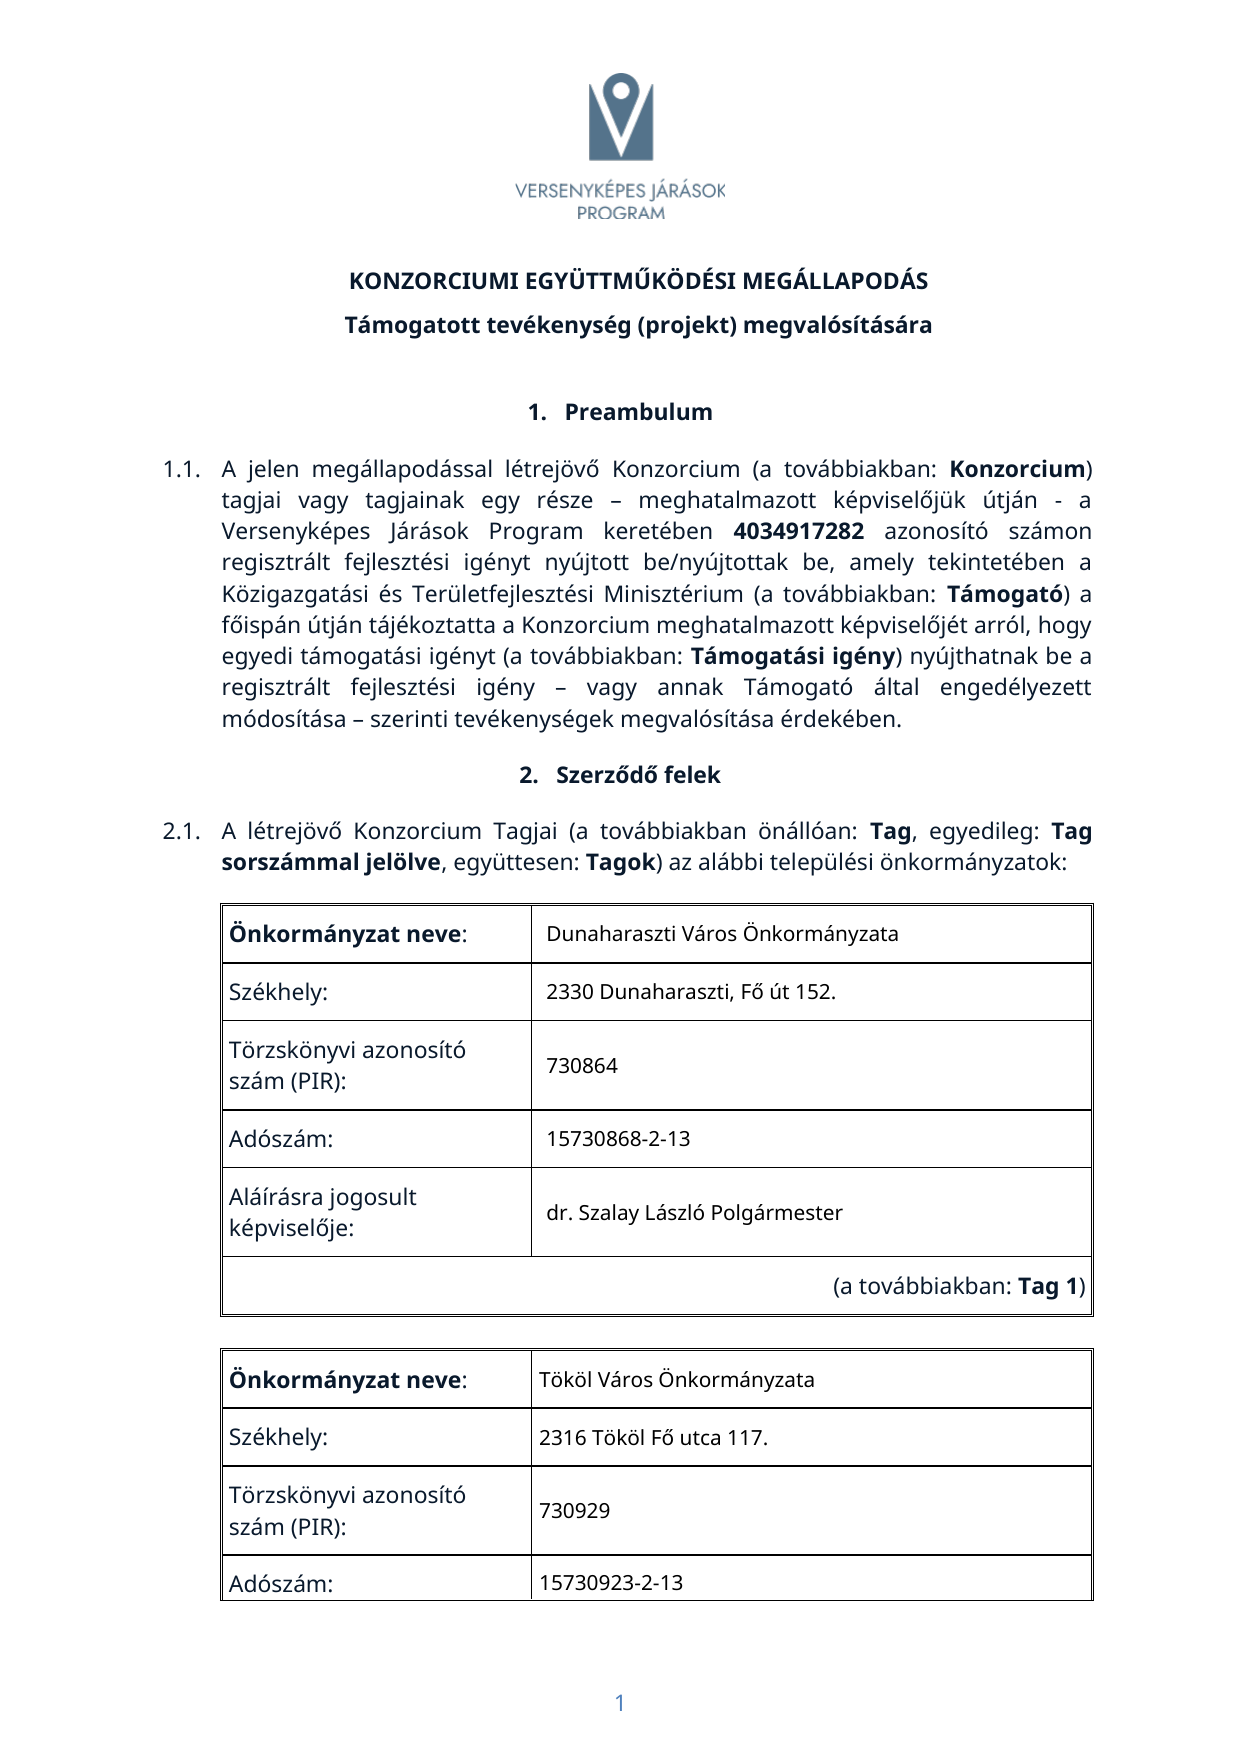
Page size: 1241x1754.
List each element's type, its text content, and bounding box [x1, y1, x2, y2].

table_cell 2330 Dunaharaszti, Fő út 152. [532, 964, 1091, 1020]
list A jelen megállapodással létrejövő Konzorcium (a továbbiakban: Konzorcium) tagjai vagy tagjainak egy része – meghatalmazott képviselőjük útján - a Versenyképes Járások Program keretében 4034917282 azonosító számon regisztrált fejlesztési igényt nyújtott be/nyújtottak be, amely tekintetében a Közigazgatási és Területfejlesztési Minisztérium (a továbbiakban: Támogató) a főispán útján tájékoztatta a Konzorcium meghatalmazott képviselőjét arról, hogy egyedi támogatási igényt (a továbbiakban: Támogatási igény) nyújthatnak be a regisztrált fejlesztési igény – vagy annak Támogató által engedélyezett módosítása – szerinti tevékenységek megvalósítása érdekében. [162, 453, 1093, 734]
table_cell Törzskönyvi azonosító szám (PIR): [223, 1021, 531, 1109]
table_header Dunaharaszti Város Önkormányzata [532, 906, 1091, 962]
table_cell 15730923-2-13 [532, 1556, 1091, 1599]
table_cell 730864 [532, 1021, 1091, 1109]
table_cell Székhely: [223, 1409, 531, 1465]
table_cell Adószám: [223, 1556, 531, 1599]
table_cell Törzskönyvi azonosító szám (PIR): [223, 1467, 531, 1554]
table_header Tököl Város Önkormányzata [532, 1351, 1091, 1407]
table_cell 730929 [532, 1467, 1091, 1554]
table_cell (a továbbiakban: Tag 1) [223, 1257, 1091, 1313]
table_header Önkormányzat neve: [223, 1351, 531, 1407]
list Preambulum [148, 396, 1093, 428]
table_cell dr. Szalay László Polgármester [532, 1168, 1091, 1256]
table_cell Aláírásra jogosult képviselője: [223, 1168, 531, 1256]
table_cell 15730868-2-13 [532, 1111, 1091, 1167]
list Szerződő felek [148, 759, 1093, 790]
table_cell Székhely: [223, 964, 531, 1020]
text KONZORCIUMI EGYÜTTMŰKÖDÉSI MEGÁLLAPODÁS [185, 265, 1093, 296]
table_cell Adószám: [223, 1111, 531, 1167]
table_cell 2316 Tököl Fő utca 117. [532, 1409, 1091, 1465]
table_header Önkormányzat neve: [223, 906, 531, 962]
text Támogatott tevékenység (projekt) megvalósítására [185, 309, 1093, 340]
list A létrejövő Konzorcium Tagjai (a továbbiakban önállóan: Tag, egyedileg: Tag sorszámmal jelölve, együttesen: Tagok) az alábbi települési önkormányzatok: [162, 815, 1093, 878]
